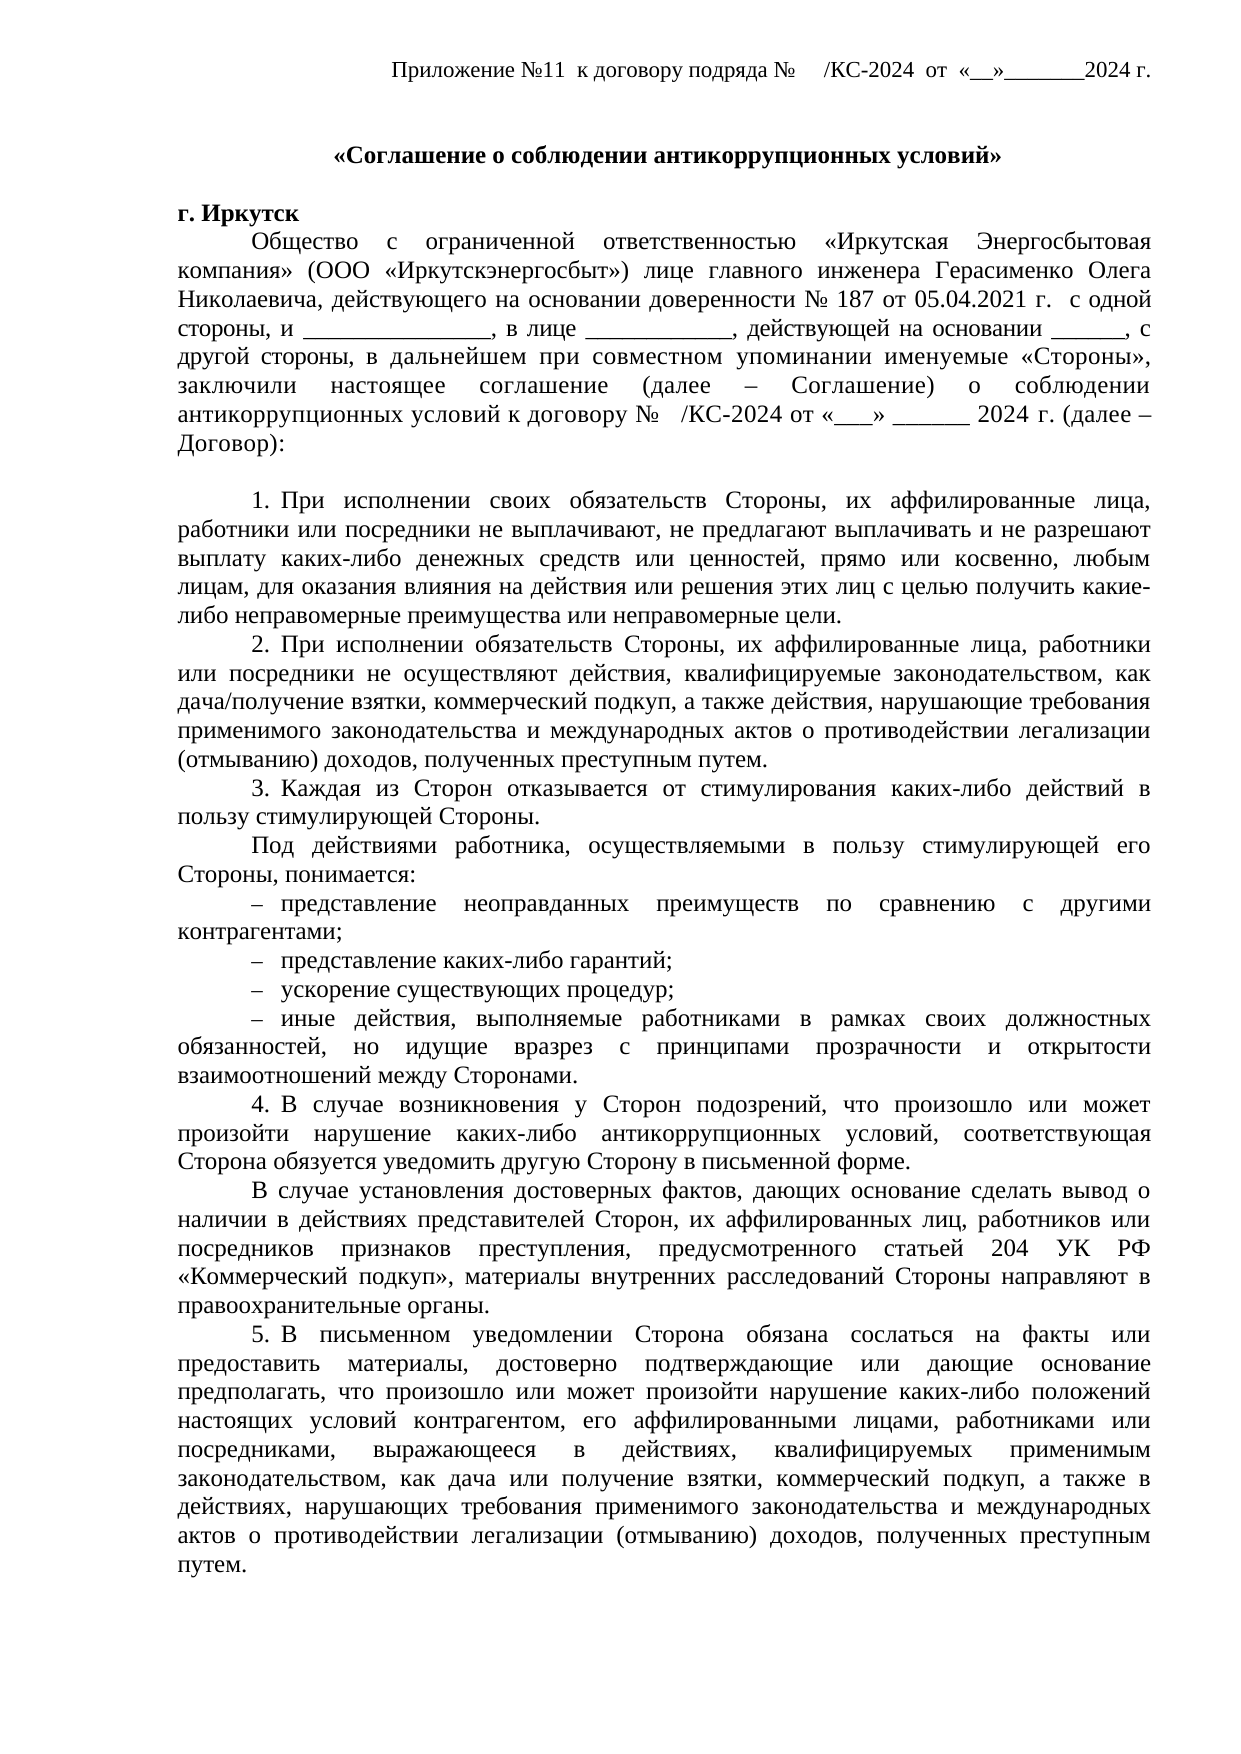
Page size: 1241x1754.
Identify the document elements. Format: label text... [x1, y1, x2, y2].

list Каждая из Сторон отказывается от стимулирования каких-либо действий в пользу стимулирующей Стороны. [177, 773, 1152, 830]
list ускорение существующих процедур; [177, 974, 1152, 1003]
text В случае установления достоверных фактов, дающих основание сделать вывод о наличии в действиях представителей Сторон, их аффилированных лиц, работников или посредников признаков преступления, предусмотренного статьей 204 УК РФ «Коммерческий подкуп», материалы внутренних расследований Стороны направляют в правоохранительные органы. [177, 1175, 1152, 1319]
list представление каких-либо гарантий; [177, 945, 1152, 974]
list иные действия, выполняемые работниками в рамках своих должностных обязанностей, но идущие вразрез с принципами прозрачности и открытости взаимоотношений между Сторонами. [177, 1003, 1152, 1089]
list При исполнении своих обязательств Стороны, их аффилированные лица, работники или посредники не выплачивают, не предлагают выплачивать и не разрешают выплату каких-либо денежных средств или ценностей, прямо или косвенно, любым лицам, для оказания влияния на действия или решения этих лиц с целью получить какие-либо неправомерные преимущества или неправомерные цели. [177, 485, 1152, 629]
list В случае возникновения у Сторон подозрений, что произошло или может произойти нарушение каких-либо антикоррупционных условий, соответствующая Сторона обязуется уведомить другую Сторону в письменной форме. [177, 1089, 1152, 1175]
list В письменном уведомлении Сторона обязана сослаться на факты или предоставить материалы, достоверно подтверждающие или дающие основание предполагать, что произошло или может произойти нарушение каких-либо положений настоящих условий контрагентом, его аффилированными лицами, работниками или посредниками, выражающееся в действиях, квалифицируемых применимым законодательством, как дача или получение взятки, коммерческий подкуп, а также в действиях, нарушающих требования применимого законодательства и международных актов о противодействии легализации (отмыванию) доходов, полученных преступным путем. [177, 1319, 1152, 1578]
text «Соглашение о соблюдении антикоррупционных условий» [177, 140, 1152, 169]
list представление неоправданных преимуществ по сравнению с другими контрагентами; [177, 888, 1152, 945]
text Общество с ограниченной ответственностью «Иркутская Энергосбытовая компания» (ООО «Иркутскэнергосбыт») лице главного инженера Герасименко Олега Николаевича, действующего на основании доверенности № 187 от 05.04.2021 г. с одной стороны, и _______________, в лице ____________, действующей на основании ______, с другой стороны, в дальнейшем при совместном упоминании именуемые «Стороны», заключили настоящее соглашение (далее – Соглашение) о соблюдении антикоррупционных условий к договору № /КС-2024 от «___» ______ 2024 г. (далее – Договор): [177, 226, 1152, 456]
text г. Иркутск [177, 198, 1152, 226]
text Приложение №11 к договору подряда № /КС-2024 от «__»_______2024 г. [177, 56, 1152, 83]
text Под действиями работника, осуществляемыми в пользу стимулирующей его Стороны, понимается: [177, 830, 1152, 888]
list При исполнении обязательств Стороны, их аффилированные лица, работники или посредники не осуществляют действия, квалифицируемые законодательством, как дача/получение взятки, коммерческий подкуп, а также действия, нарушающие требования применимого законодательства и международных актов о противодействии легализации (отмыванию) доходов, полученных преступным путем. [177, 629, 1152, 773]
